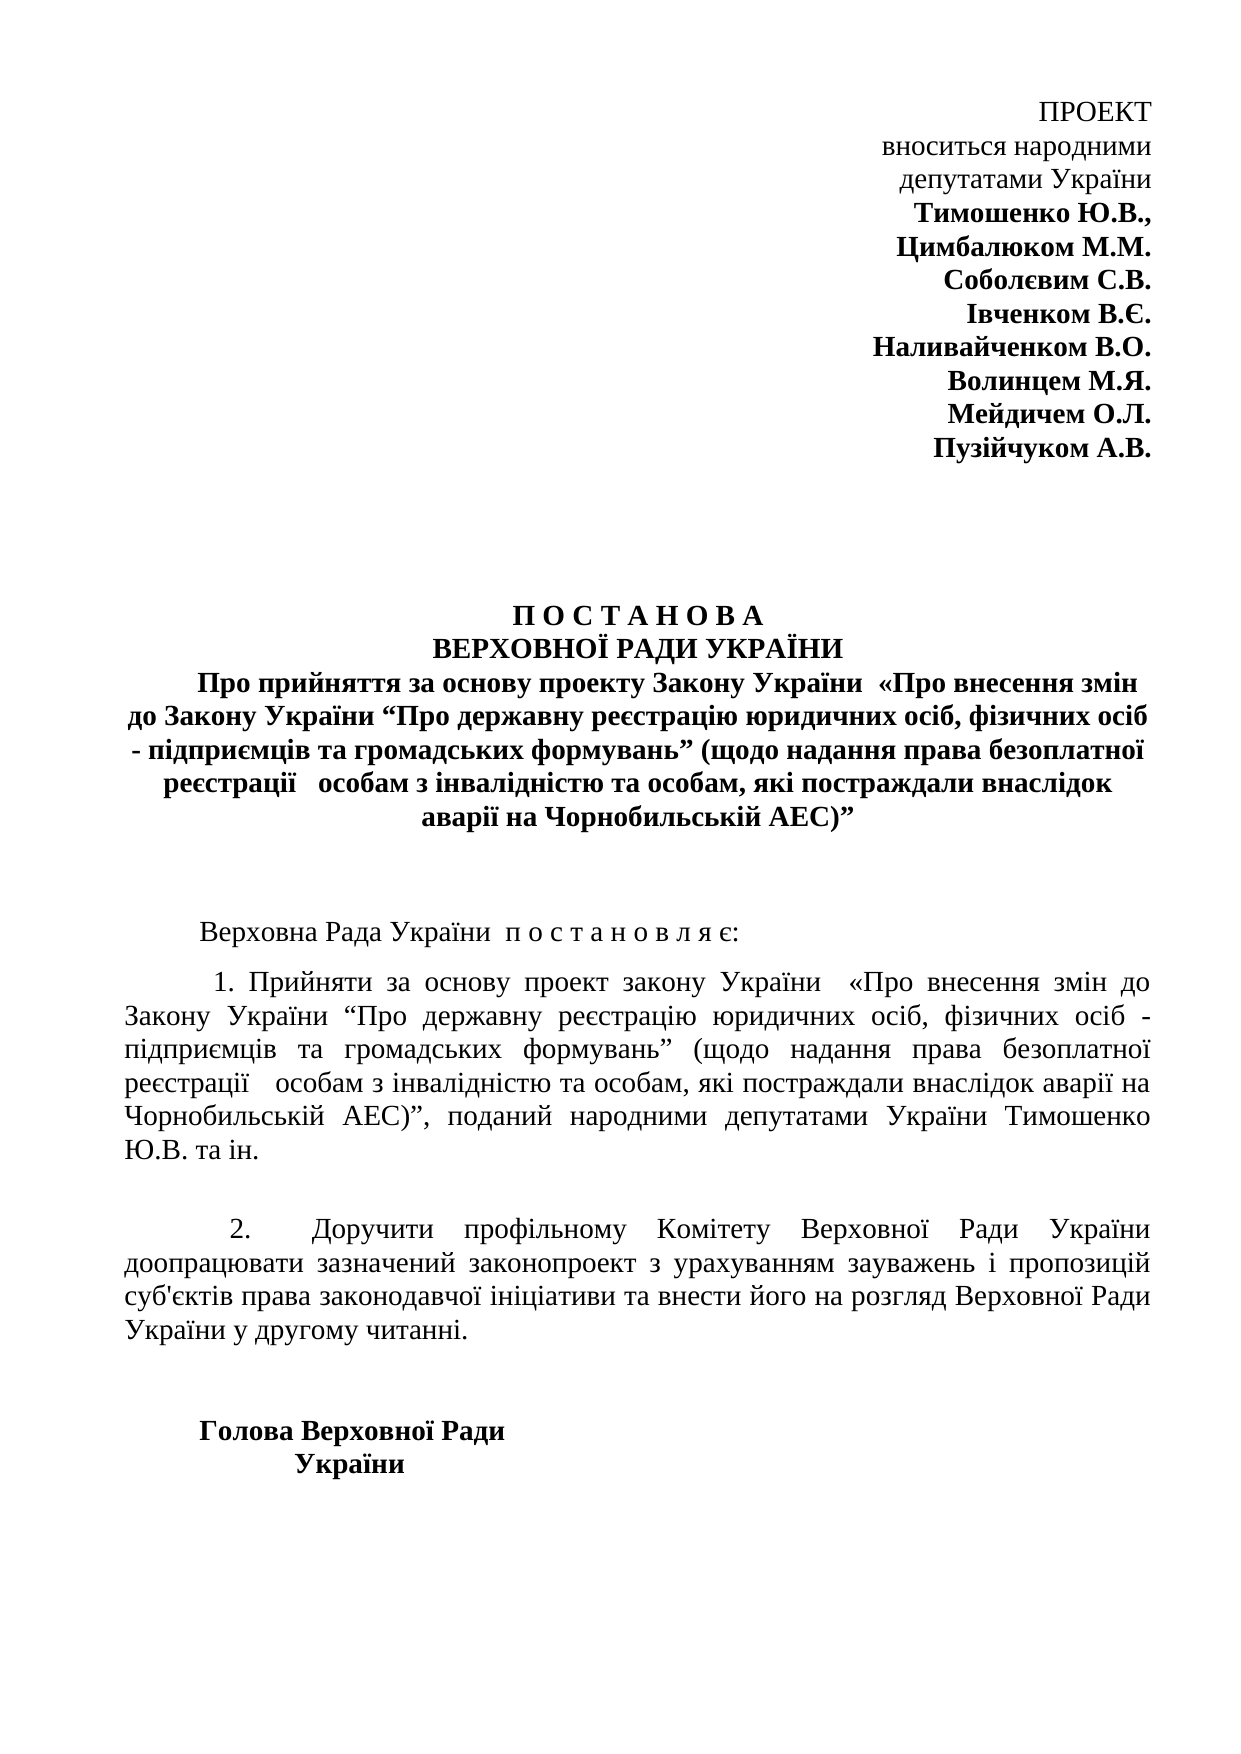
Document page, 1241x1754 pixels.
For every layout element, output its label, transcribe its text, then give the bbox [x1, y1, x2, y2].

text П О С Т А Н О В А [124, 598, 1152, 631]
text Соболєвим С.В. [124, 262, 1152, 296]
text Цимбалюком М.М. [124, 229, 1152, 262]
text Наливайченком В.О. [124, 329, 1152, 363]
text вноситься народними [668, 128, 1152, 162]
text Івченком В.Є. [124, 296, 1152, 329]
text Пузійчуком А.В. [124, 430, 1152, 463]
text ВЕРХОВНОЇ РАДИ УКРАЇНИ [124, 631, 1152, 665]
text Верховна Рада України п о с т а н о в л я є: [124, 914, 1152, 947]
subtitle ПРОЕКТ [124, 94, 1152, 128]
subtitle України [124, 1446, 1152, 1480]
text 2. Доручити профільному Комітету Верховної Ради України доопрацювати зазначений законопроект з урахуванням зауважень і пропозицій суб'єктів права законодавчої ініціативи та внести його на розгляд Верховної Ради України у другому читанні. [124, 1211, 1152, 1346]
text Про прийняття за основу проекту Закону України «Про внесення змін до Закону України “Про державну реєстрацію юридичних осіб, фізичних осіб - підприємців та громадських формувань” (щодо надання права безоплатної реєстрації особам з інвалідністю та особам, які постраждали внаслідок аварії на Чорнобильській АЕС)” [124, 665, 1152, 832]
text депутатами України [668, 162, 1152, 195]
text Голова Верховної Ради [124, 1413, 1152, 1446]
text 1. Прийняти за основу проект закону України «Про внесення змін до Закону України “Про державну реєстрацію юридичних осіб, фізичних осіб - підприємців та громадських формувань” (щодо надання права безоплатної реєстрації особам з інвалідністю та особам, які постраждали внаслідок аварії на Чорнобильській АЕС)”, поданий народними депутатами України Тимошенко Ю.В. та ін. [124, 964, 1152, 1165]
text Мейдичем О.Л. [124, 396, 1152, 430]
text Волинцем М.Я. [124, 363, 1152, 396]
text Тимошенко Ю.В., [124, 195, 1152, 229]
